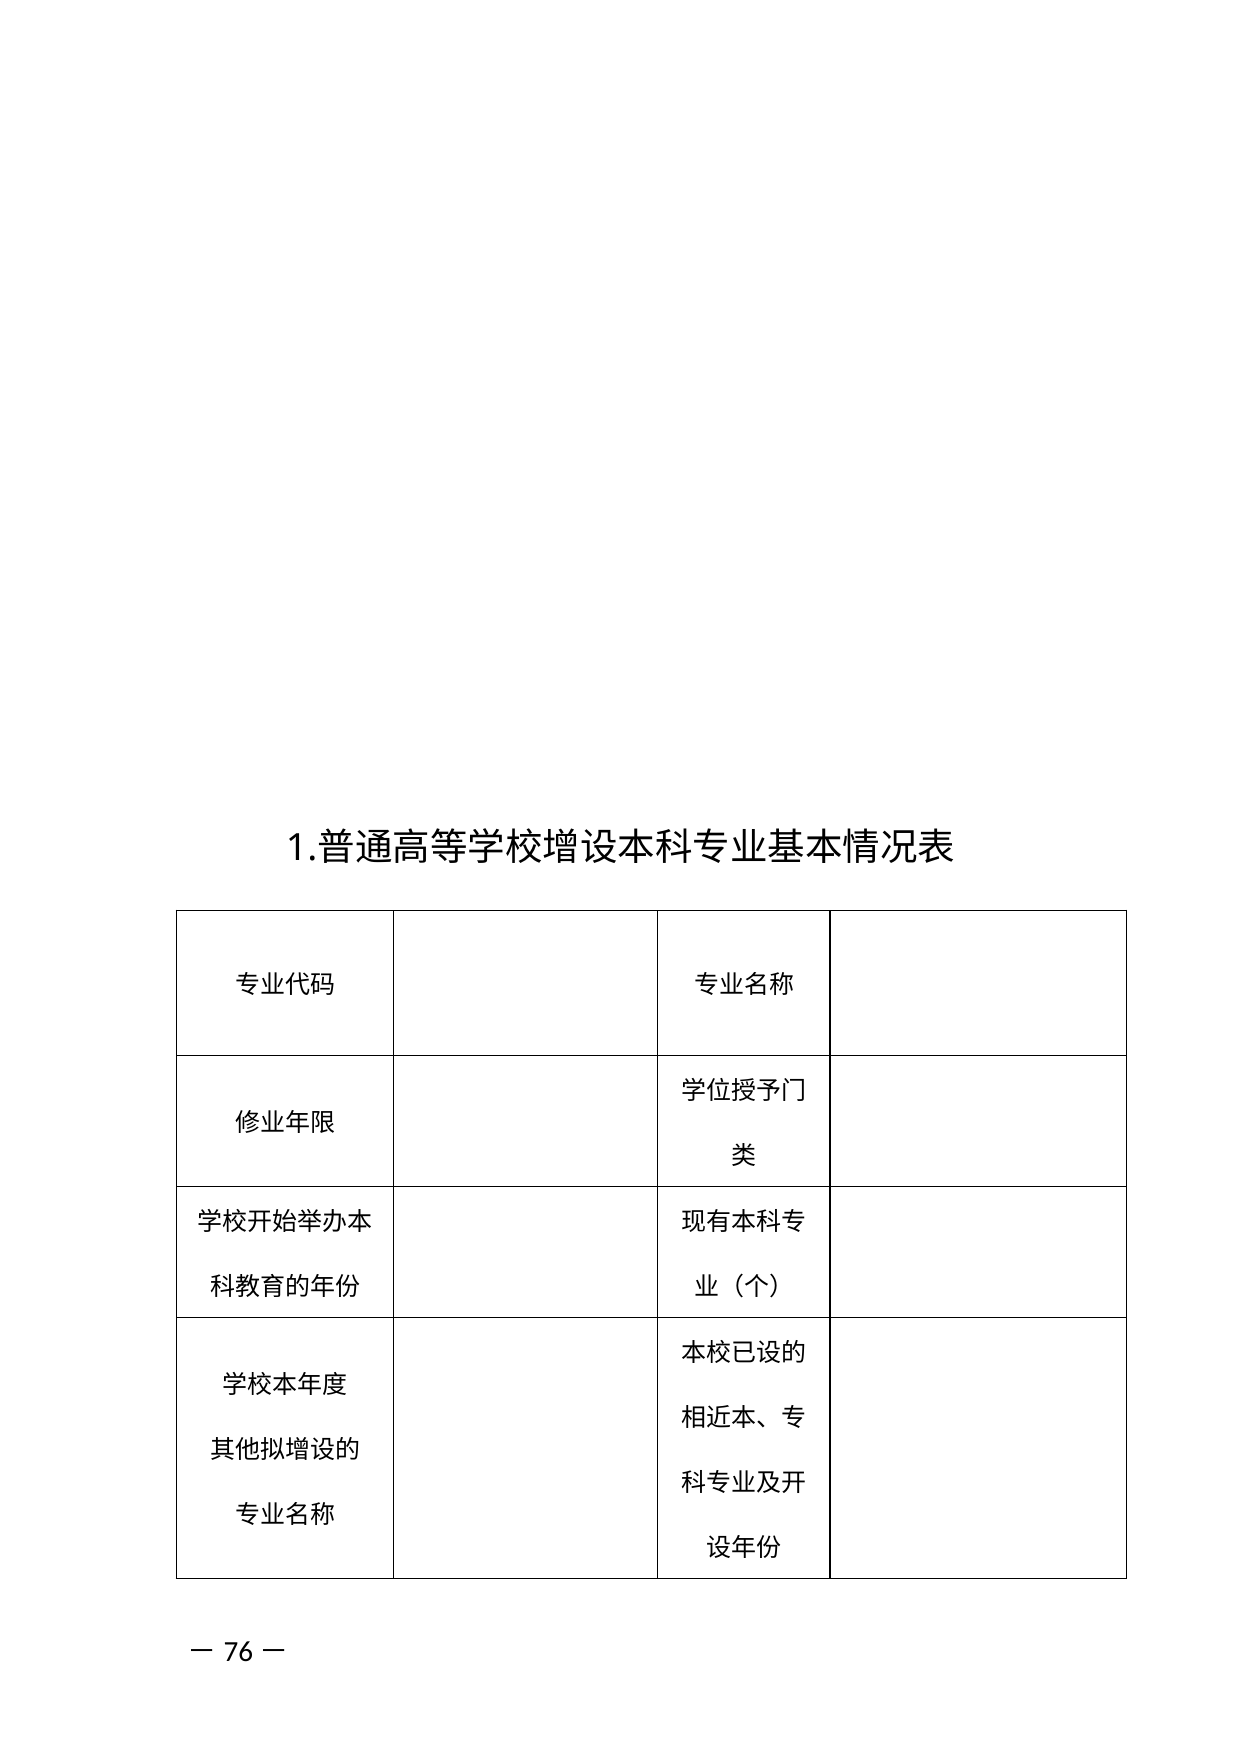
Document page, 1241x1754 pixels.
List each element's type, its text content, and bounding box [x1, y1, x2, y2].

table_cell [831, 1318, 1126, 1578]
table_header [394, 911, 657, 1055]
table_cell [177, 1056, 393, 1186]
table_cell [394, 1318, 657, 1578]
text 1.普通高等学校增设本科专业基本情况表 [187, 812, 1053, 877]
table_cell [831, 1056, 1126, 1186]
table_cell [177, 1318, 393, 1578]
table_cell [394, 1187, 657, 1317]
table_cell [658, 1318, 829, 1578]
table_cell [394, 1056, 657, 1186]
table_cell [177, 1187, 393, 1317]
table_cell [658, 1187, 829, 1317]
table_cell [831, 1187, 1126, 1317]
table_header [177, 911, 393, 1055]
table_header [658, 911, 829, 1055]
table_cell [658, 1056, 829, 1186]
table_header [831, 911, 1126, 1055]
